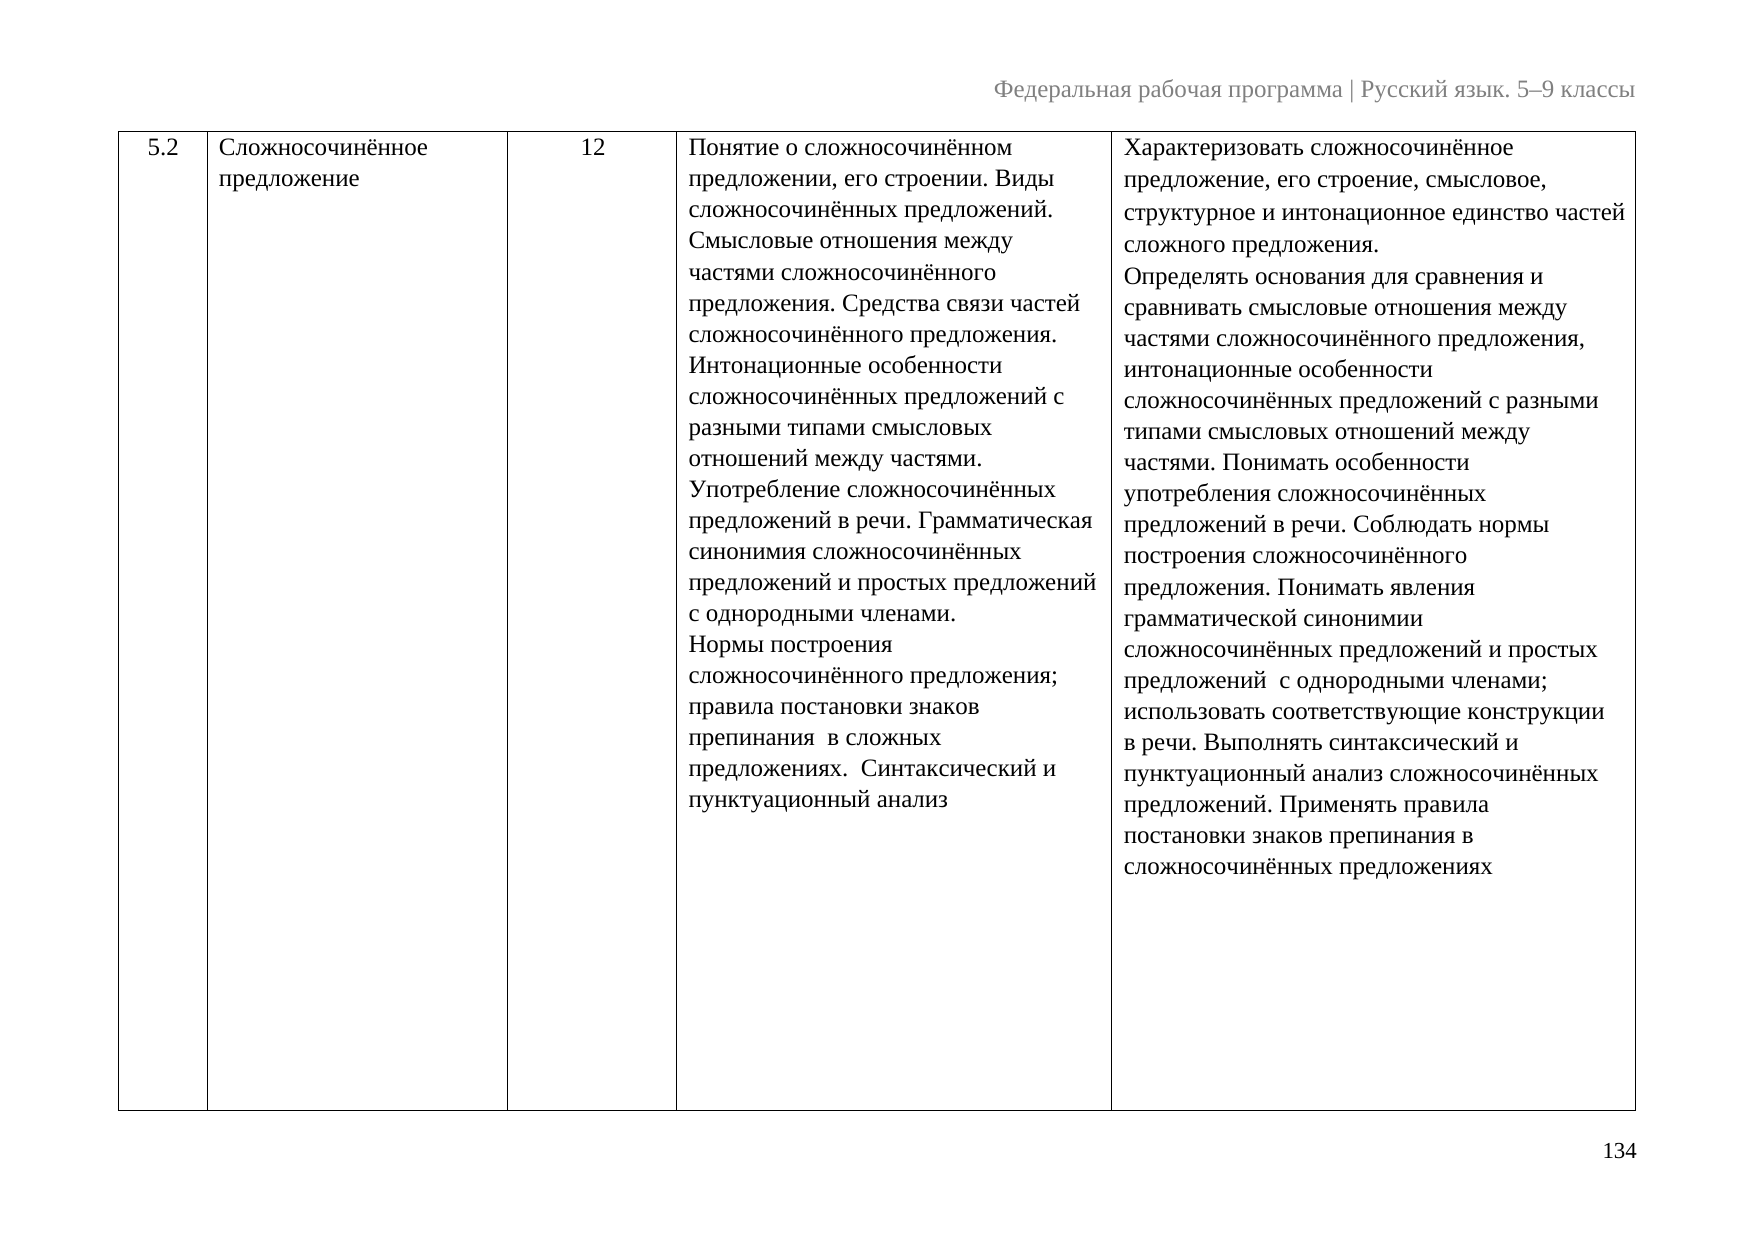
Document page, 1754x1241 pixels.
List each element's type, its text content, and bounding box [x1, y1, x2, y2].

table_header 5.2 [119, 132, 207, 1110]
table_header Понятие о сложносочинённом предложении, его строении. Виды сложносочинённых предложений. Смысловые отношения между частями сложносочинённого предложения. Средства связи частей сложносочинённого предложения. Интонационные особенности сложносочинённых предложений с разными типами смысловых отношений между частями. Употребление сложносочинённых предложений в речи. Грамматическая синонимия сложносочинённых предложений и простых предложений с однородными членами. Нормы построения сложносочинённого предложения; правила постановки знаков препинания в сложных предложениях. Синтаксический и пунктуационный анализ [677, 132, 1111, 1110]
table_header Характеризовать сложносочинённое предложение, его строение, смысловое, структурное и интонационное единство частей сложного предложения. Определять основания для сравнения и сравнивать смысловые отношения между частями сложносочинённого предложения, интонационные особенности сложносочинённых предложений с разными типами смысловых отношений между частями. Понимать особенности употребления сложносочинённых предложений в речи. Соблюдать нормы построения сложносочинённого предложения. Понимать явления грамматической синонимии сложносочинённых предложений и простых предложений с однородными членами; использовать соответствующие конструкции в речи. Выполнять синтаксический и пунктуационный анализ сложносочинённых предложений. Применять правила постановки знаков препинания в сложносочинённых предложениях [1112, 132, 1635, 1110]
table_header 12 [508, 132, 676, 1110]
table_header Сложносочинённое предложение [208, 132, 507, 1110]
